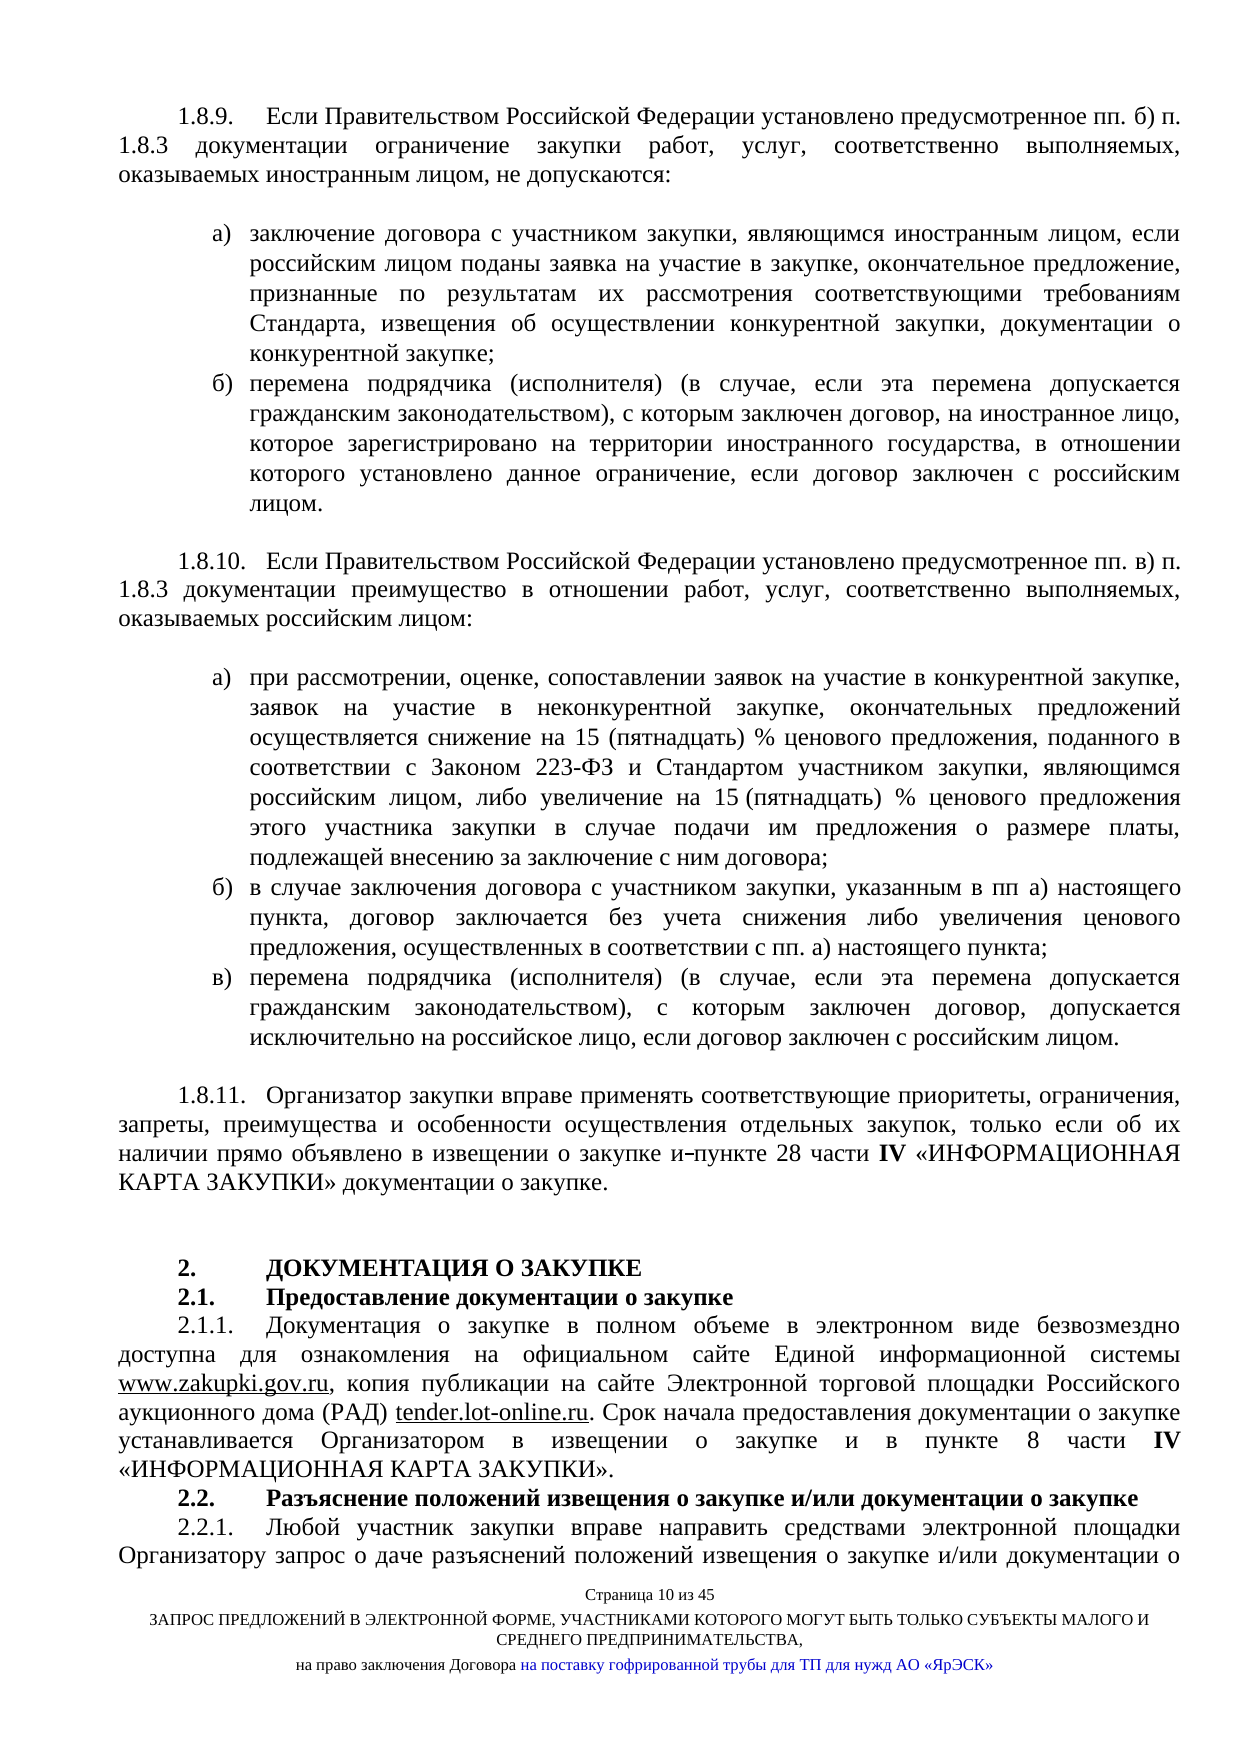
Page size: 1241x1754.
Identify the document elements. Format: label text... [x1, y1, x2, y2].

subtitle Если Правительством Российской Федерации установлено предусмотренное пп. в) п. 1.8.3 документации преимущество в отношении работ, услуг, соответственно выполняемых, оказываемых российским лицом: [118, 575, 1181, 661]
list в случае заключения договора с участником закупки, указанным в пп а) настоящего пункта, договор заключается без учета снижения либо увеличения ценового предложения, осуществленных в соответствии с пп. а) настоящего пункта; [212, 929, 1181, 1019]
list перемена подрядчика (исполнителя) (в случае, если эта перемена допускается гражданским законодательством), с которым заключен договор, на иностранное лицо, которое зарегистрировано на территории иностранного государства, в отношении которого установлено данное ограничение, если договор заключен с российским лицом. [212, 396, 1181, 546]
list перемена подрядчика (исполнителя) (в случае, если эта перемена допускается гражданским законодательством), с которым заключен договор, допускается исключительно на российское лицо, если договор заключен с российским лицом. [212, 1049, 1181, 1139]
list заключение договора с участником закупки, являющимся иностранным лицом, если российским лицом поданы заявка на участие в закупке, окончательное предложение, признанные по результатам их рассмотрения соответствующими требованиям Стандарта, извещения об осуществлении конкурентной закупки, документации о конкурентной закупке; [212, 217, 1181, 367]
subtitle Документация о закупке в полном объеме в электронном виде безвозмездно доступна для ознакомления на официальном сайте Единой информационной системы www.zakupki.gov.ru, копия публикации на сайте Электронной торговой площадки Российского аукционного дома (РАД) tender.lot-online.ru. Срок начала предоставления документации о закупке устанавливается Организатором в извещении о закупке и в пункте 8 части IV «ИНФОРМАЦИОННАЯ КАРТА ЗАКУПКИ». [118, 1398, 1181, 1570]
subtitle Организатор закупки вправе применять соответствующие приоритеты, ограничения, запреты, преимущества и особенности осуществления отдельных закупок, только если об их наличии прямо объявлено в извещении о закупке и пункте 28 части IV «ИНФОРМАЦИОННАЯ КАРТА ЗАКУПКИ» документации о закупке. [118, 1168, 1181, 1283]
list при рассмотрении, оценке, сопоставлении заявок на участие в конкурентной закупке, заявок на участие в неконкурентной закупке, окончательных предложений осуществляется снижение на 15 (пятнадцать) % ценового предложения, поданного в соответствии с Законом 223-ФЗ и Стандартом участником закупки, являющимся российским лицом, либо увеличение на 15 (пятнадцать) % ценового предложения этого участника закупки в случае подачи им предложения о размере платы, подлежащей внесению за заключение с ним договора; [212, 690, 1181, 900]
subtitle Предоставление документации о закупке [118, 1369, 1181, 1398]
subtitle Если Правительством Российской Федерации установлено предусмотренное пп. б) п. 1.8.3 документации ограничение закупки работ, услуг, соответственно выполняемых, оказываемых иностранным лицом, не допускаются: [118, 101, 1181, 187]
subtitle ДОКУМЕНТАЦИЯ О ЗАКУПКЕ [118, 1340, 1181, 1369]
